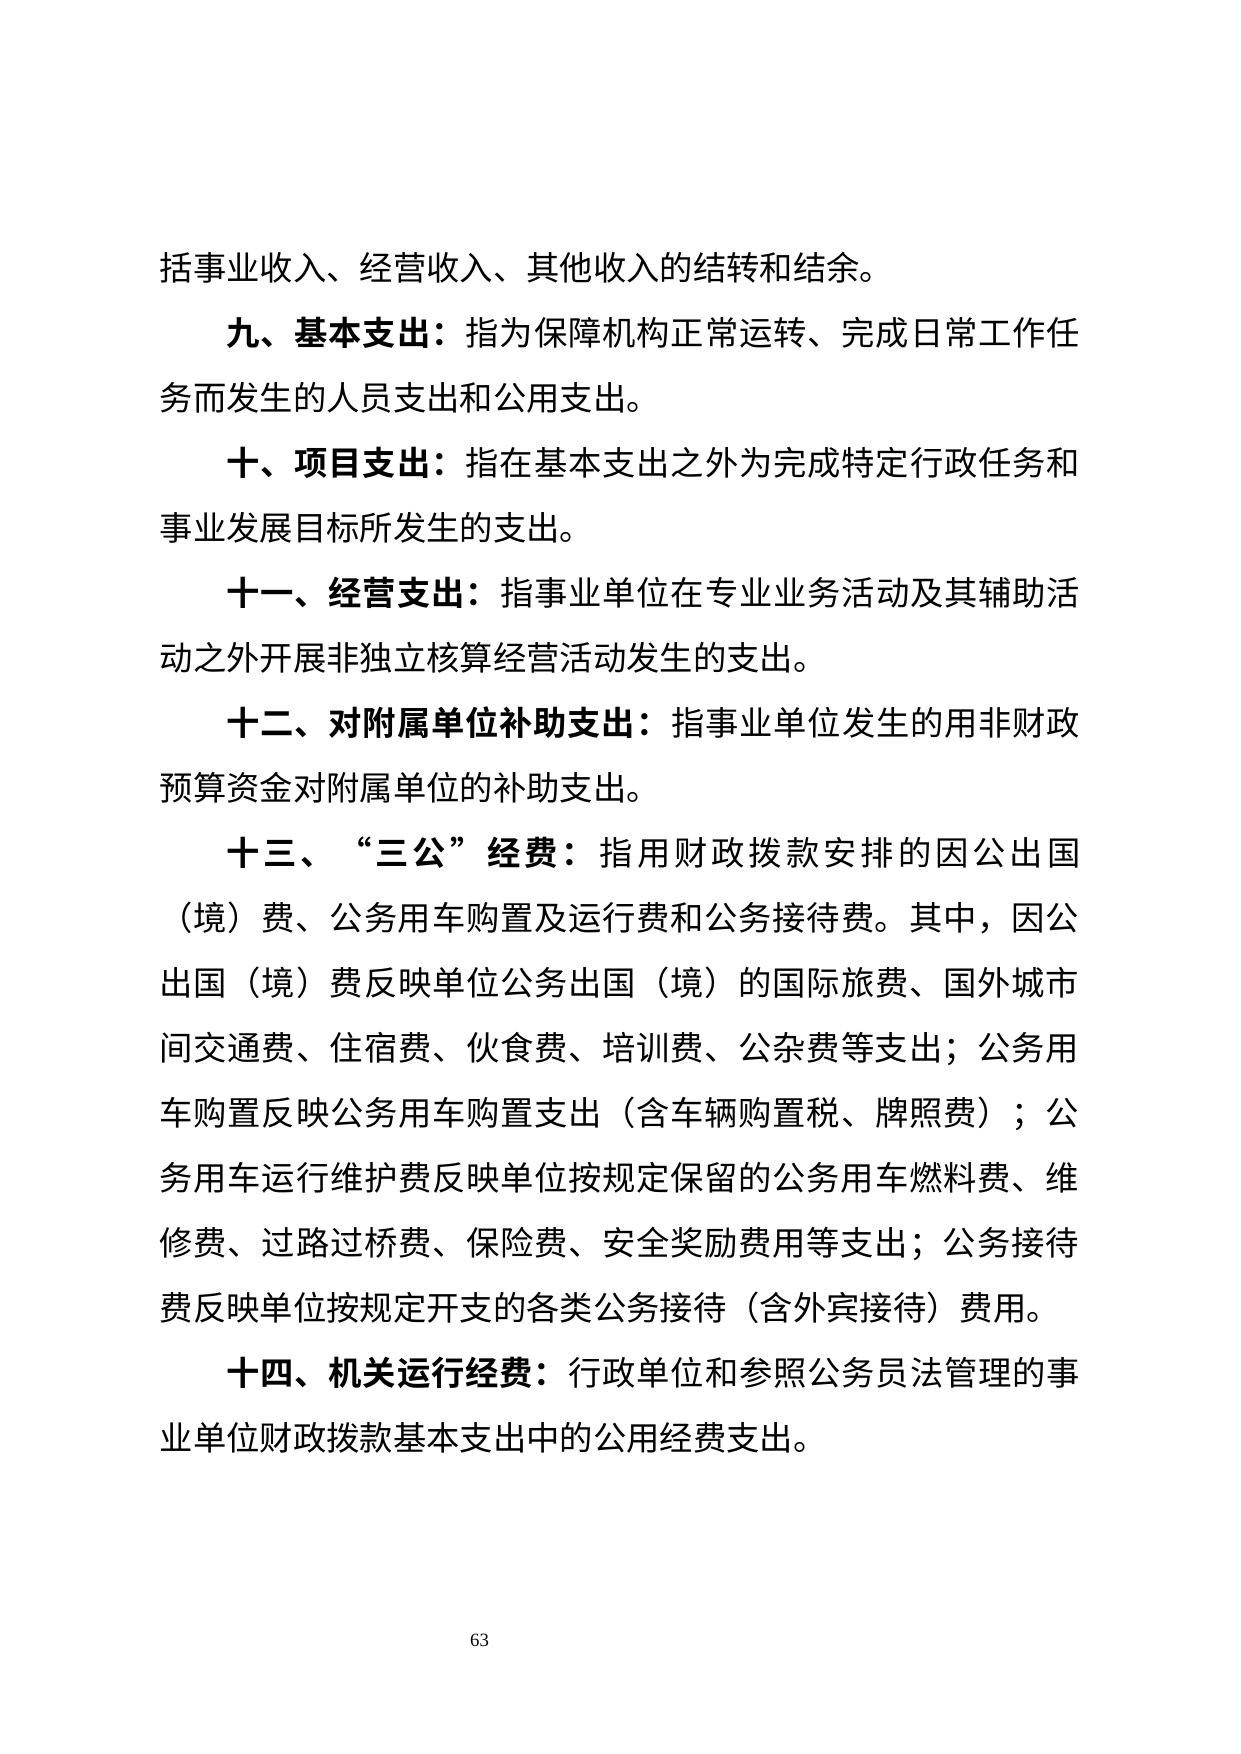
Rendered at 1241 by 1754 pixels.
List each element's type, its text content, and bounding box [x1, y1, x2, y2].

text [159, 233, 1081, 298]
text 九、基本支出：指为保障机构正常运转、完成日常工作任务而发生的人员支出和公用支出。 [159, 298, 1081, 428]
text 十二、对附属单位补助支出：指事业单位发生的用非财政预算资金对附属单位的补助支出。 [159, 688, 1081, 818]
text 十一、经营支出：指事业单位在专业业务活动及其辅助活动之外开展非独立核算经营活动发生的支出。 [159, 558, 1081, 688]
text 十四、机关运行经费：行政单位和参照公务员法管理的事业单位财政拨款基本支出中的公用经费支出。 [159, 1338, 1081, 1468]
text 十、项目支出：指在基本支出之外为完成特定行政任务和事业发展目标所发生的支出。 [159, 428, 1081, 558]
text 十三、“三公”经费：指用财政拨款安排的因公出国（境）费、公务用车购置及运行费和公务接待费。其中，因公出国（境）费反映单位公务出国（境）的国际旅费、国外城市间交通费、住宿费、伙食费、培训费、公杂费等支出；公务用车购置反映公务用车购置支出（含车辆购置税、牌照费）；公务用车运行维护费反映单位按规定保留的公务用车燃料费、维修费、过路过桥费、保险费、安全奖励费用等支出；公务接待费反映单位按规定开支的各类公务接待（含外宾接待）费用。 [159, 818, 1081, 1338]
